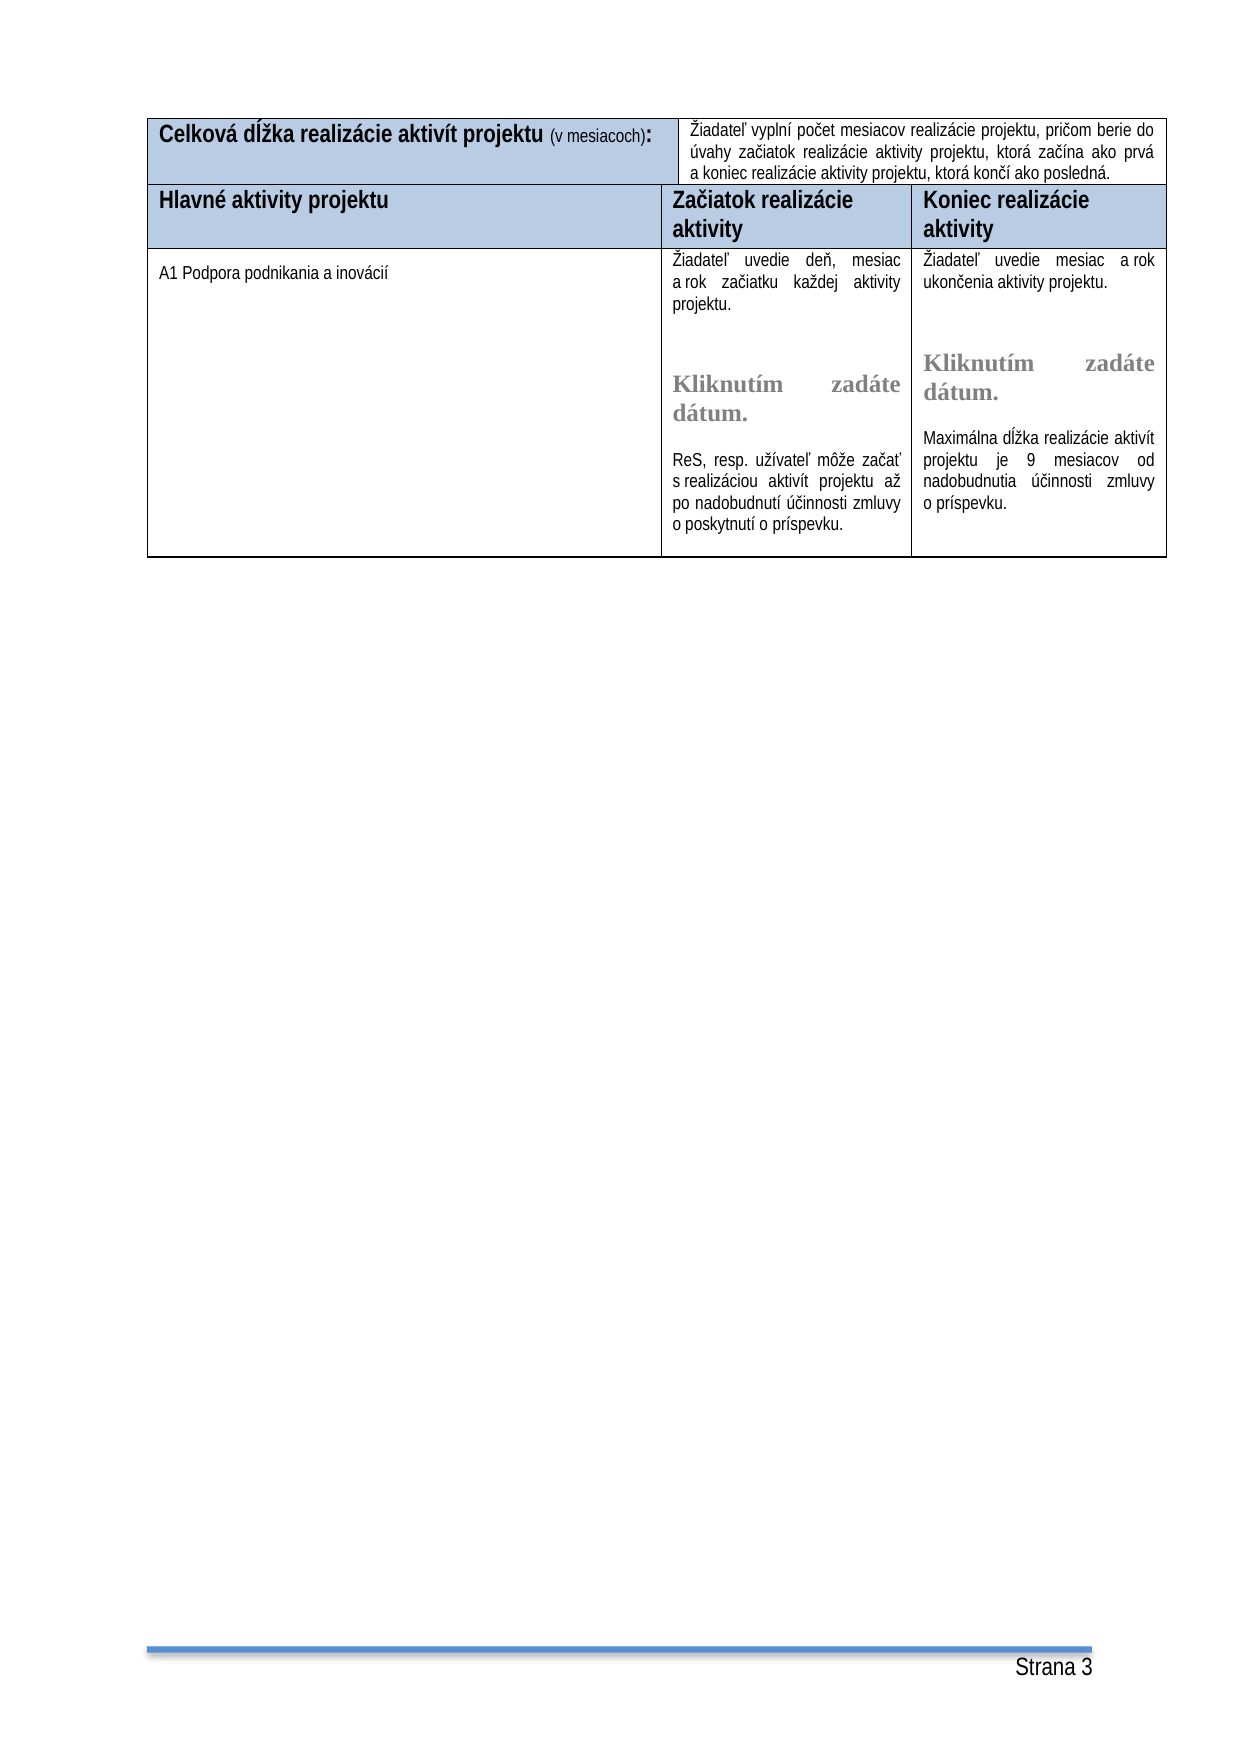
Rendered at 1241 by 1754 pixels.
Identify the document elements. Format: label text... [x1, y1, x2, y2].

table_cell A1 Podpora podnikania a inovácií [148, 249, 661, 556]
table_cell Žiadateľ vyplní počet mesiacov realizácie projektu, pričom berie do úvahy začiatok realizácie aktivity projektu, ktorá začína ako prvá a koniec realizácie aktivity projektu, ktorá končí ako posledná. [679, 119, 1166, 184]
table_cell Koniec realizácie aktivity [912, 185, 1166, 248]
table_cell Žiadateľ uvedie mesiac a rok ukončenia aktivity projektu. Maximálna dĺžka realizácie aktivít projektu je 9 mesiacov od nadobudnutia účinnosti zmluvy o príspevku. [912, 249, 1166, 556]
table_cell Celková dĺžka realizácie aktivít projektu (v mesiacoch): [148, 119, 678, 184]
table_cell Žiadateľ uvedie deň, mesiac a rok začiatku každej aktivity projektu. ReS, resp. užívateľ môže začať s realizáciou aktivít projektu až po nadobudnutí účinnosti zmluvy o poskytnutí o príspevku. [662, 249, 911, 556]
table_cell Hlavné aktivity projektu [148, 185, 661, 248]
table_cell Začiatok realizácie aktivity [662, 185, 911, 248]
